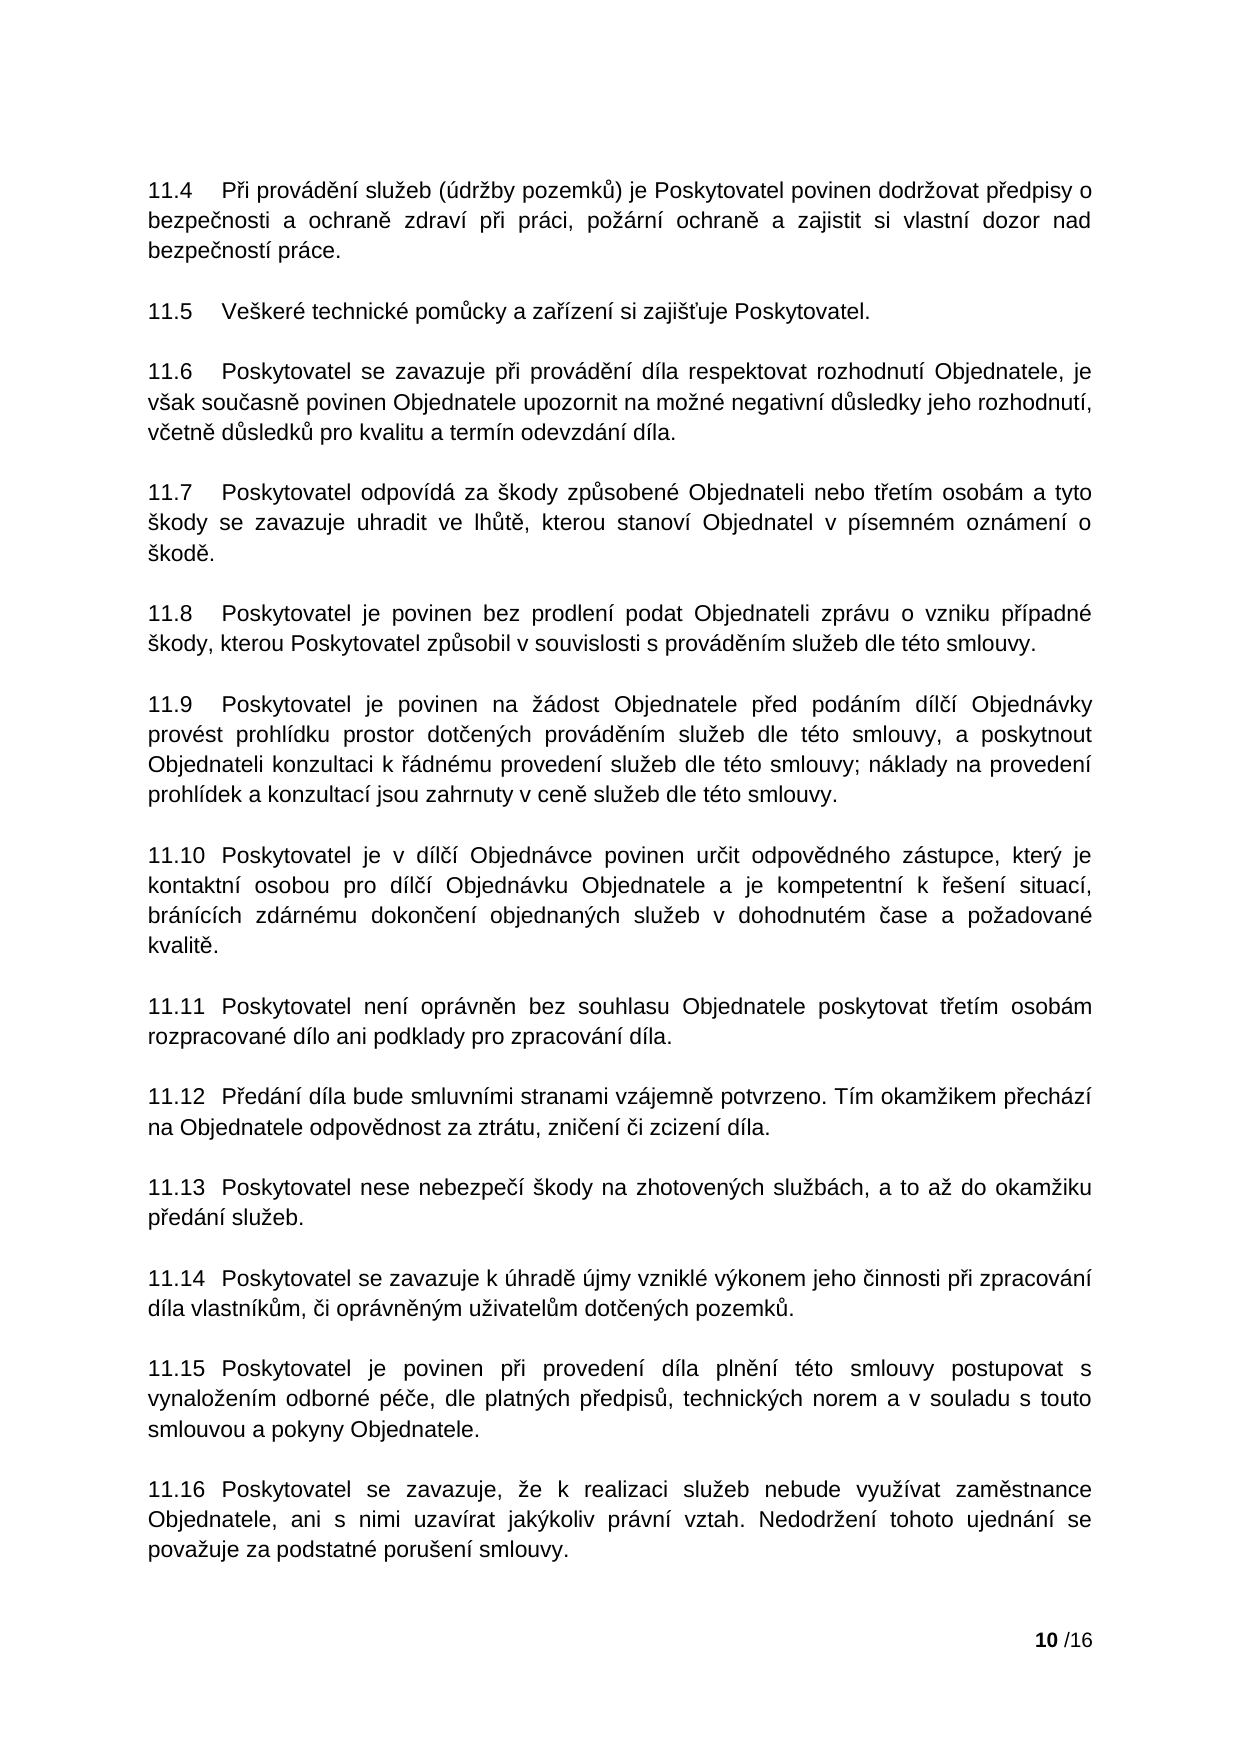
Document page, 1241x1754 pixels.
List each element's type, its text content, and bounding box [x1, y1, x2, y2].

list Předání díla bude smluvními stranami vzájemně potvrzeno. Tím okamžikem přechází na Objednatele odpovědnost za ztrátu, zničení či zcizení díla. [148, 1083, 1093, 1140]
list Poskytovatel není oprávněn bez souhlasu Objednatele poskytovat třetím osobám rozpracované dílo ani podklady pro zpracování díla. [148, 993, 1093, 1049]
list Poskytovatel se zavazuje k úhradě újmy vzniklé výkonem jeho činnosti při zpracování díla vlastníkům, či oprávněným uživatelům dotčených pozemků. [148, 1264, 1093, 1321]
list Poskytovatel nese nebezpečí škody na zhotovených službách, a to až do okamžiku předání služeb. [148, 1174, 1093, 1231]
list Poskytovatel je povinen při provedení díla plnění této smlouvy postupovat s vynaložením odborné péče, dle platných předpisů, technických norem a v souladu s touto smlouvou a pokyny Objednatele. [148, 1355, 1093, 1442]
list Při provádění služeb (údržby pozemků) je Poskytovatel povinen dodržovat předpisy o bezpečnosti a ochraně zdraví při práci, požární ochraně a zajistit si vlastní dozor nad bezpečností práce. [148, 177, 1093, 264]
list Poskytovatel je povinen bez prodlení podat Objednateli zprávu o vzniku případné škody, kterou Poskytovatel způsobil v souvislosti s prováděním služeb dle této smlouvy. [148, 600, 1093, 657]
list Veškeré technické pomůcky a zařízení si zajišťuje Poskytovatel. [148, 298, 1093, 324]
list Poskytovatel je v dílčí Objednávce povinen určit odpovědného zástupce, který je kontaktní osobou pro dílčí Objednávku Objednatele a je kompetentní k řešení situací, bránících zdárnému dokončení objednaných služeb v dohodnutém čase a požadované kvalitě. [148, 842, 1093, 959]
list Poskytovatel se zavazuje, že k realizaci služeb nebude využívat zaměstnance Objednatele, ani s nimi uzavírat jakýkoliv právní vztah. Nedodržení tohoto ujednání se považuje za podstatné porušení smlouvy. [148, 1476, 1093, 1563]
list Poskytovatel se zavazuje při provádění díla respektovat rozhodnutí Objednatele, je však současně povinen Objednatele upozornit na možné negativní důsledky jeho rozhodnutí, včetně důsledků pro kvalitu a termín odevzdání díla. [148, 358, 1093, 445]
list Poskytovatel odpovídá za škody způsobené Objednateli nebo třetím osobám a tyto škody se zavazuje uhradit ve lhůtě, kterou stanoví Objednatel v písemném oznámení o škodě. [148, 479, 1093, 566]
list Poskytovatel je povinen na žádost Objednatele před podáním dílčí Objednávky provést prohlídku prostor dotčených prováděním služeb dle této smlouvy, a poskytnout Objednateli konzultaci k řádnému provedení služeb dle této smlouvy; náklady na provedení prohlídek a konzultací jsou zahrnuty v ceně služeb dle této smlouvy. [148, 691, 1093, 808]
